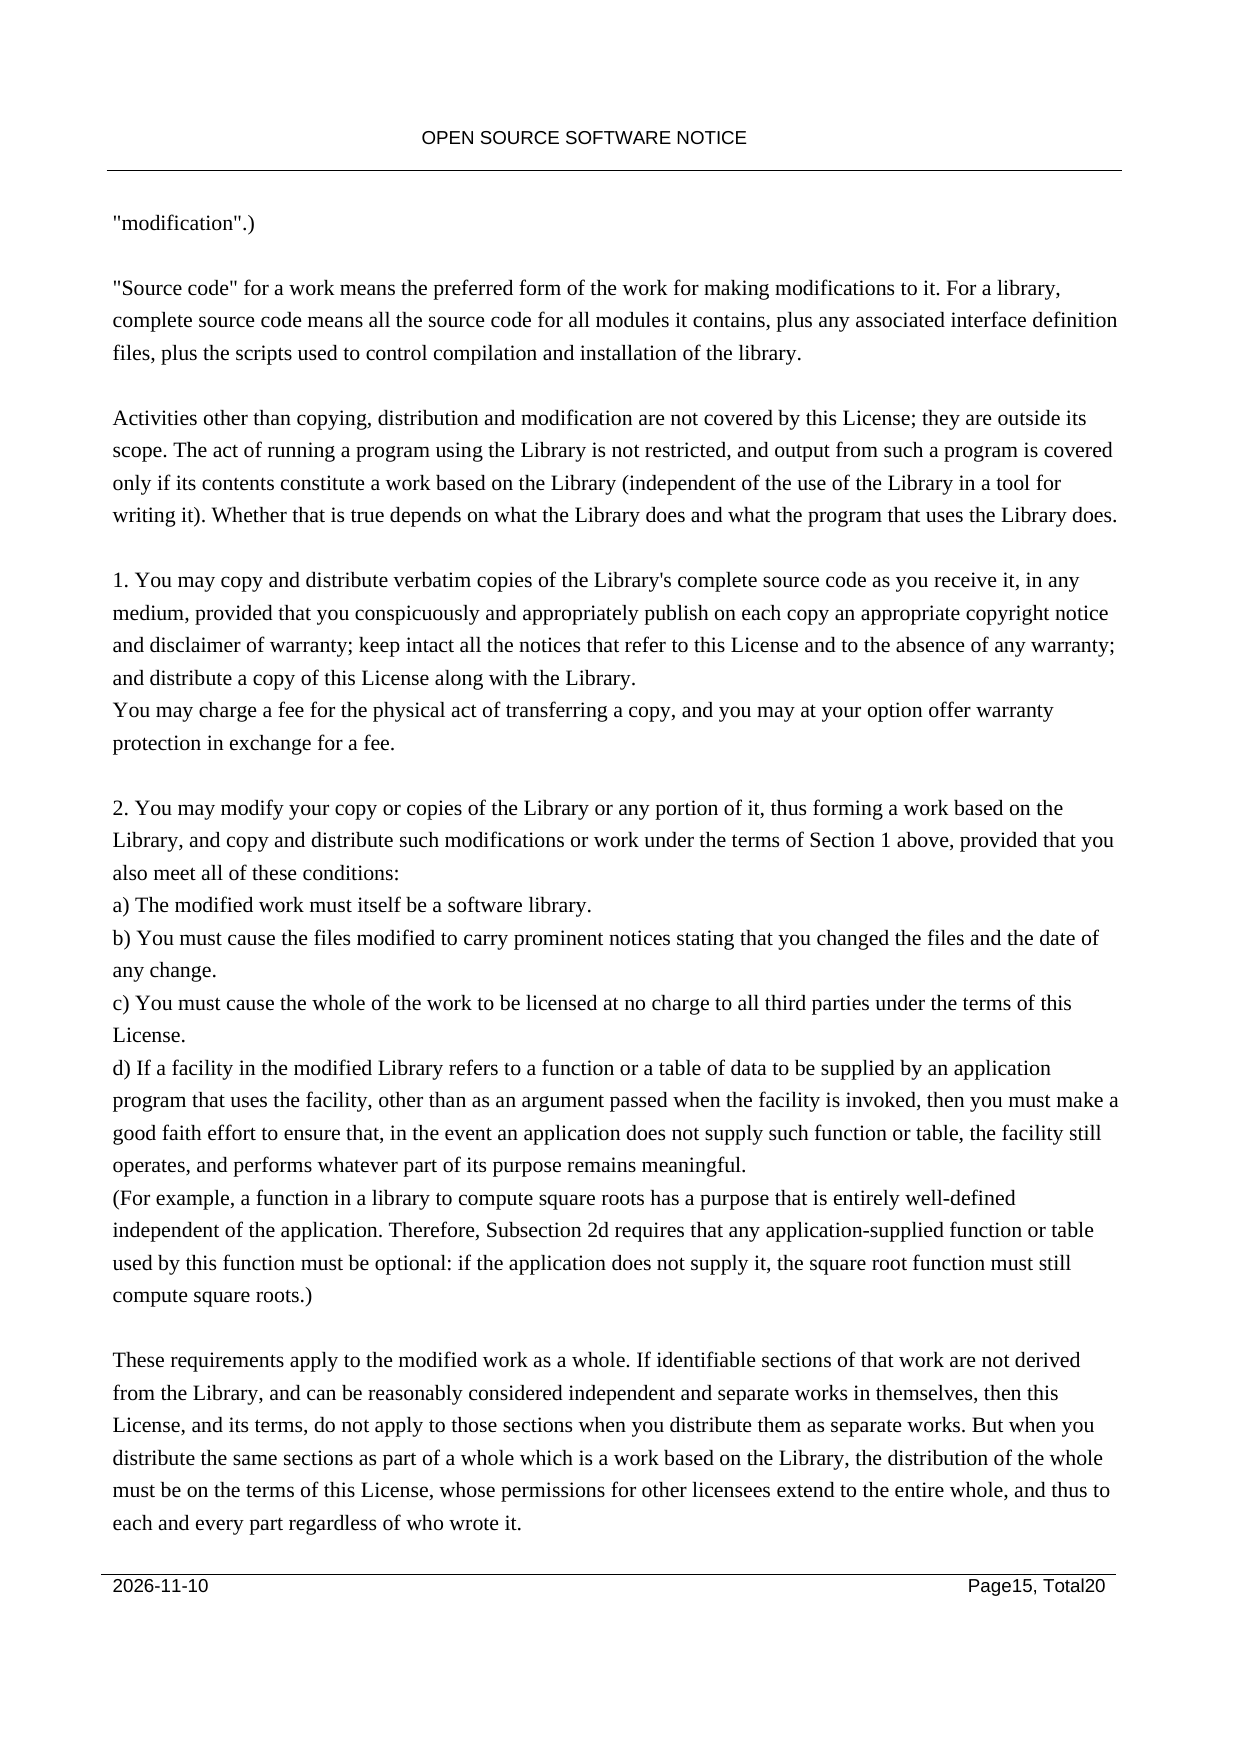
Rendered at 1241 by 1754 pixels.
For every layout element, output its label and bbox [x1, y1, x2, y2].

text [112, 206, 1128, 1539]
